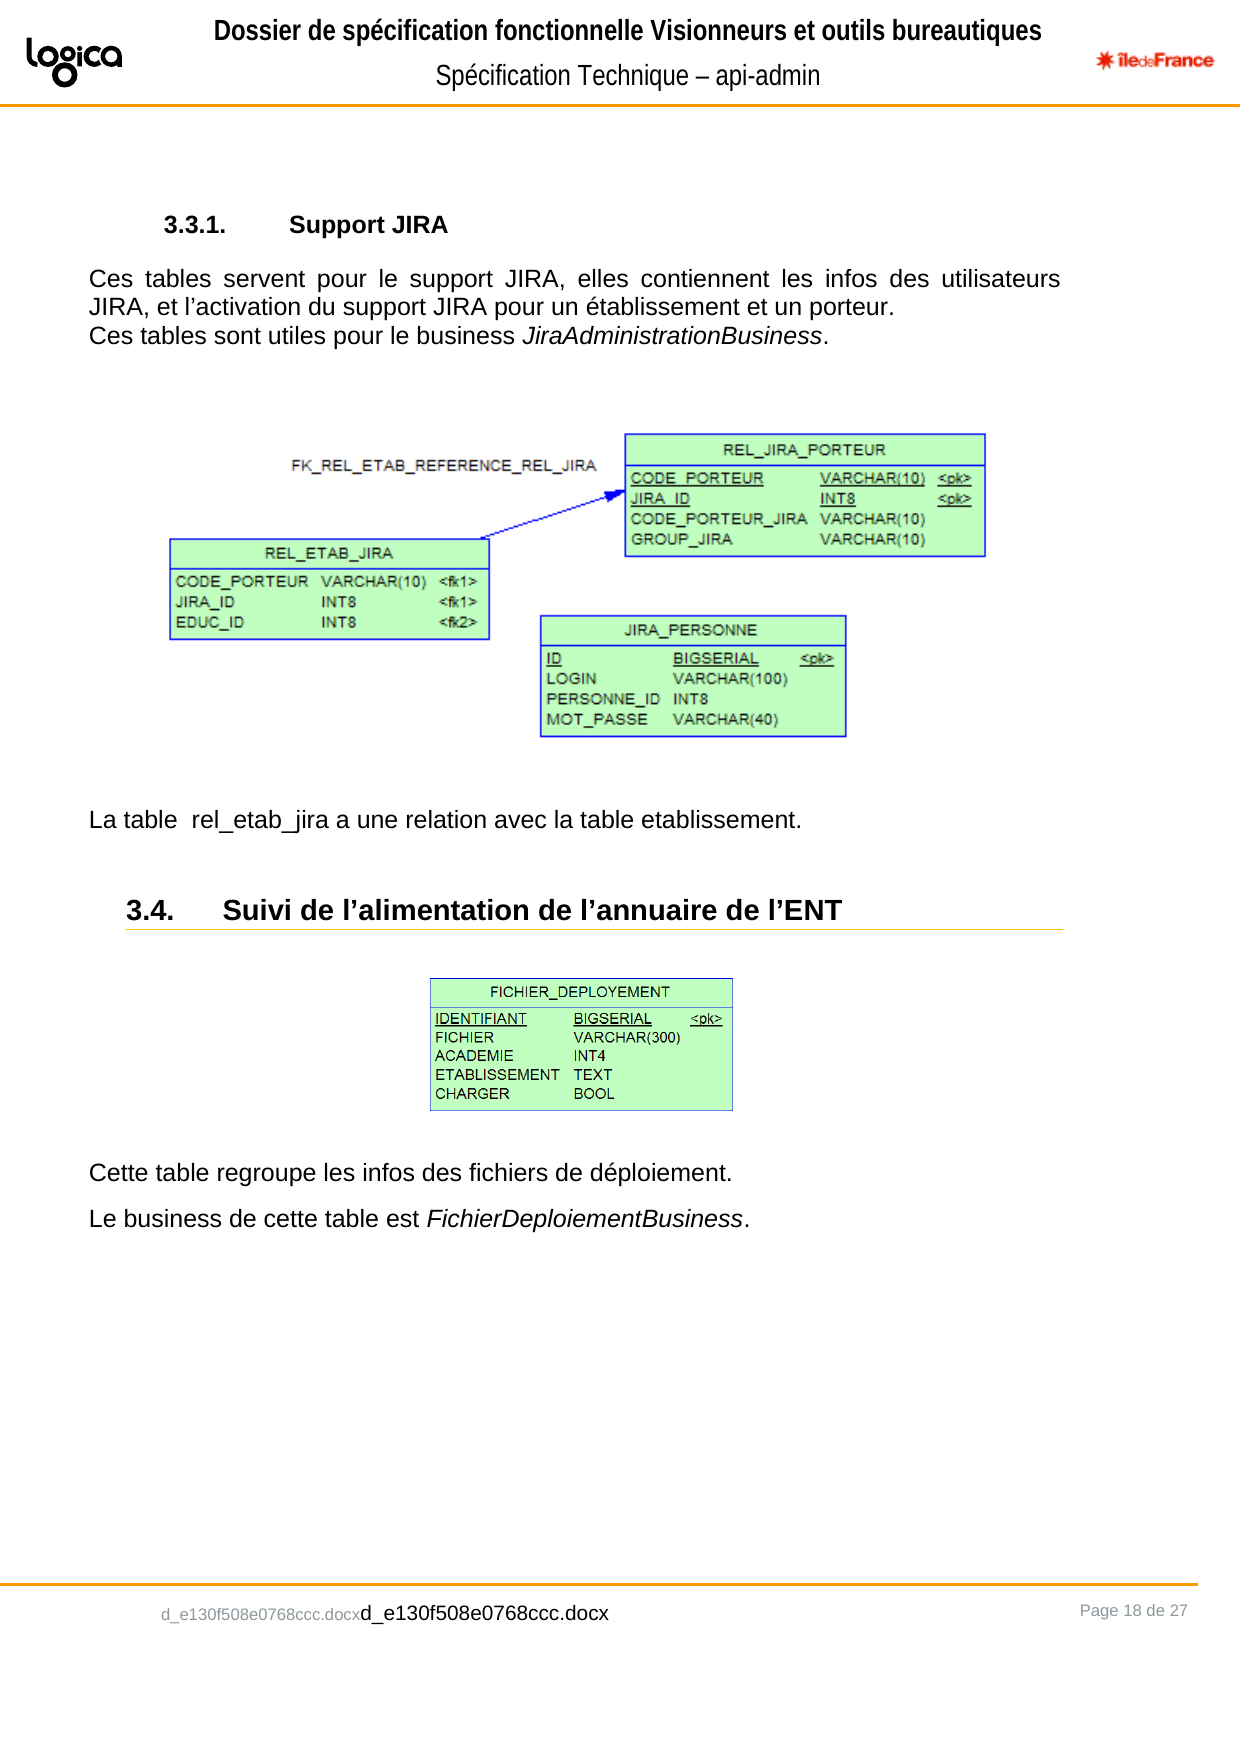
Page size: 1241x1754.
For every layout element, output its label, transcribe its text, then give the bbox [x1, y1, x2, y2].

text Le business de cette table est FichierDeploiementBusiness. [89, 1201, 1063, 1234]
text Ces tables sont utiles pour le business JiraAdministrationBusiness. [89, 321, 1063, 350]
subtitle Support JIRA [164, 213, 1063, 238]
picture [143, 407, 1008, 761]
subtitle Suivi de l’alimentation de l’annuaire de l’ENT [126, 893, 1063, 929]
text Ces tables servent pour le support JIRA, elles contiennent les infos des utilisateurs JIRA, et l’activation du support JIRA pour un établissement et un porteur. [89, 263, 1063, 321]
picture [1087, 40, 1224, 80]
text La table rel_etab_jira a une relation avec la table etablissement. [89, 802, 1063, 835]
picture [412, 959, 747, 1131]
